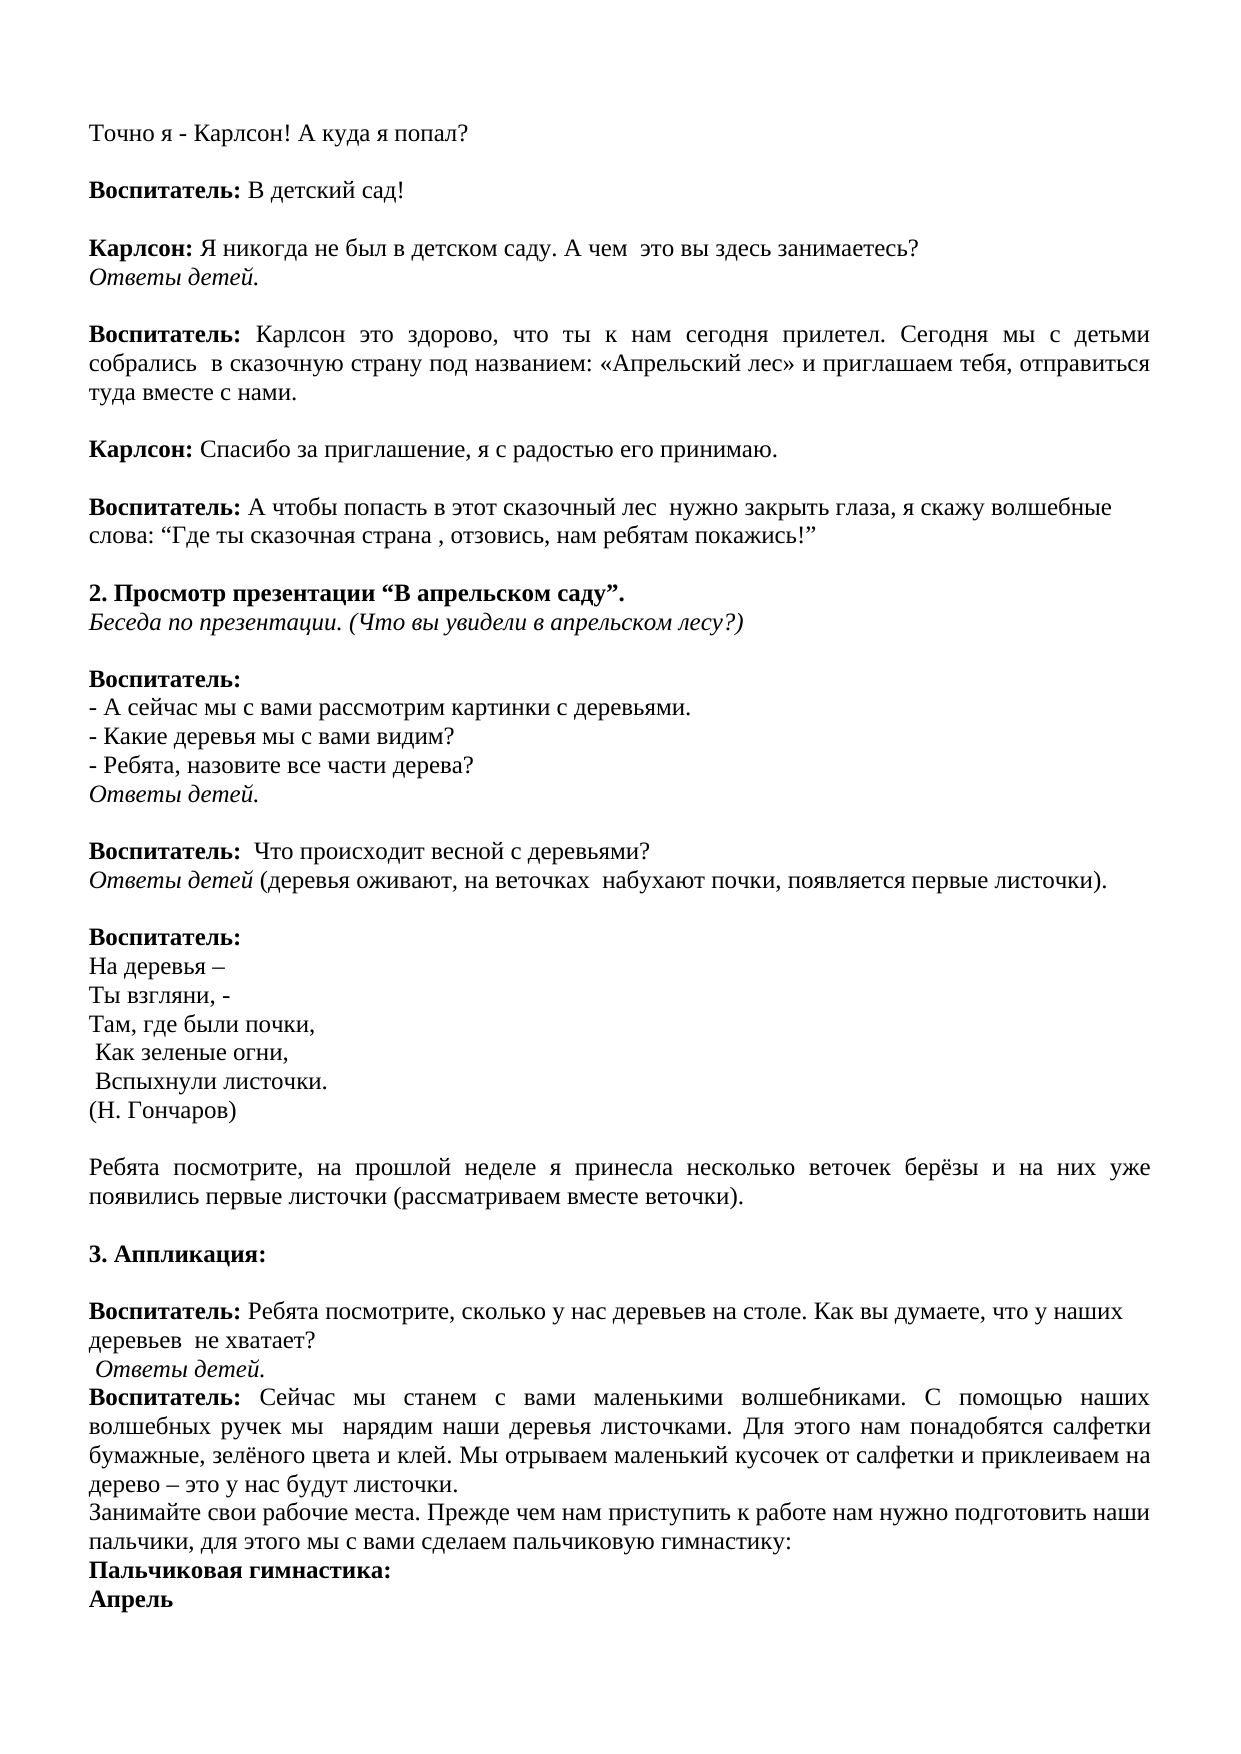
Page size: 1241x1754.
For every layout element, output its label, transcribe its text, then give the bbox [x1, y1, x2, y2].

text Там, где были почки, [88, 1009, 1152, 1037]
text Пальчиковая гимнастика: [88, 1555, 1152, 1584]
text Занимайте свои рабочие места. Прежде чем нам приступить к работе нам нужно подготовить наши пальчики, для этого мы с вами сделаем пальчиковую гимнастику: [88, 1497, 1152, 1555]
text - Ребята, назовите все части дерева? [88, 750, 1152, 779]
text Ответы детей. [88, 1354, 1152, 1382]
text На деревья – [88, 951, 1152, 980]
text Карлсон: Я никогда не был в детском саду. А чем это вы здесь занимаетесь? [88, 233, 1152, 262]
text Апрель [88, 1584, 1152, 1612]
text 2. Просмотр презентации “В апрельском саду”. [88, 578, 1152, 607]
text Воспитатель: Ребята посмотрите, сколько у нас деревьев на столе. Как вы думаете, что у наших деревьев не хватает? [88, 1296, 1152, 1354]
text Ответы детей. [88, 262, 1152, 291]
text Ответы детей (деревья оживают, на веточках набухают почки, появляется первые листочки). [88, 865, 1152, 894]
text Воспитатель: [88, 664, 1152, 692]
text Воспитатель: Сейчас мы станем с вами маленькими волшебниками. С помощью наших волшебных ручек мы нарядим наши деревья листочками. Для этого нам понадобятся салфетки бумажные, зелёного цвета и клей. Мы отрываем маленький кусочек от салфетки и приклеиваем на дерево – это у нас будут листочки. [88, 1382, 1152, 1497]
text (Н. Гончаров) [88, 1095, 1152, 1124]
text Карлсон: Спасибо за приглашение, я с радостью его принимаю. [88, 434, 1152, 463]
text Воспитатель: В детский сад! [88, 176, 1152, 204]
text Беседа по презентации. (Что вы увидели в апрельском лесу?) [88, 607, 1152, 636]
text Воспитатель: [88, 922, 1152, 951]
text Ответы детей. [88, 779, 1152, 807]
text - Какие деревья мы с вами видим? [88, 721, 1152, 750]
text 3. Аппликация: [88, 1239, 1152, 1267]
text Вспыхнули листочки. [88, 1066, 1152, 1095]
text Ребята посмотрите, на прошлой неделе я принесла несколько веточек берёзы и на них уже появились первые листочки (рассматриваем вместе веточки). [88, 1152, 1152, 1210]
text Точно я - Карлсон! А куда я попал? [88, 118, 1152, 147]
text Воспитатель: А чтобы попасть в этот сказочный лес нужно закрыть глаза, я скажу волшебные слова: “Где ты сказочная страна , отзовись, нам ребятам покажись!” [88, 492, 1152, 549]
text - А сейчас мы с вами рассмотрим картинки с деревьями. [88, 692, 1152, 721]
text Ты взгляни, - [88, 980, 1152, 1009]
text Воспитатель: Что происходит весной с деревьями? [88, 836, 1152, 865]
text Как зеленые огни, [88, 1037, 1152, 1066]
text Воспитатель: Карлсон это здорово, что ты к нам сегодня прилетел. Сегодня мы с детьми собрались в сказочную страну под названием: «Апрельский лес» и приглашаем тебя, отправиться туда вместе с нами. [88, 319, 1152, 406]
